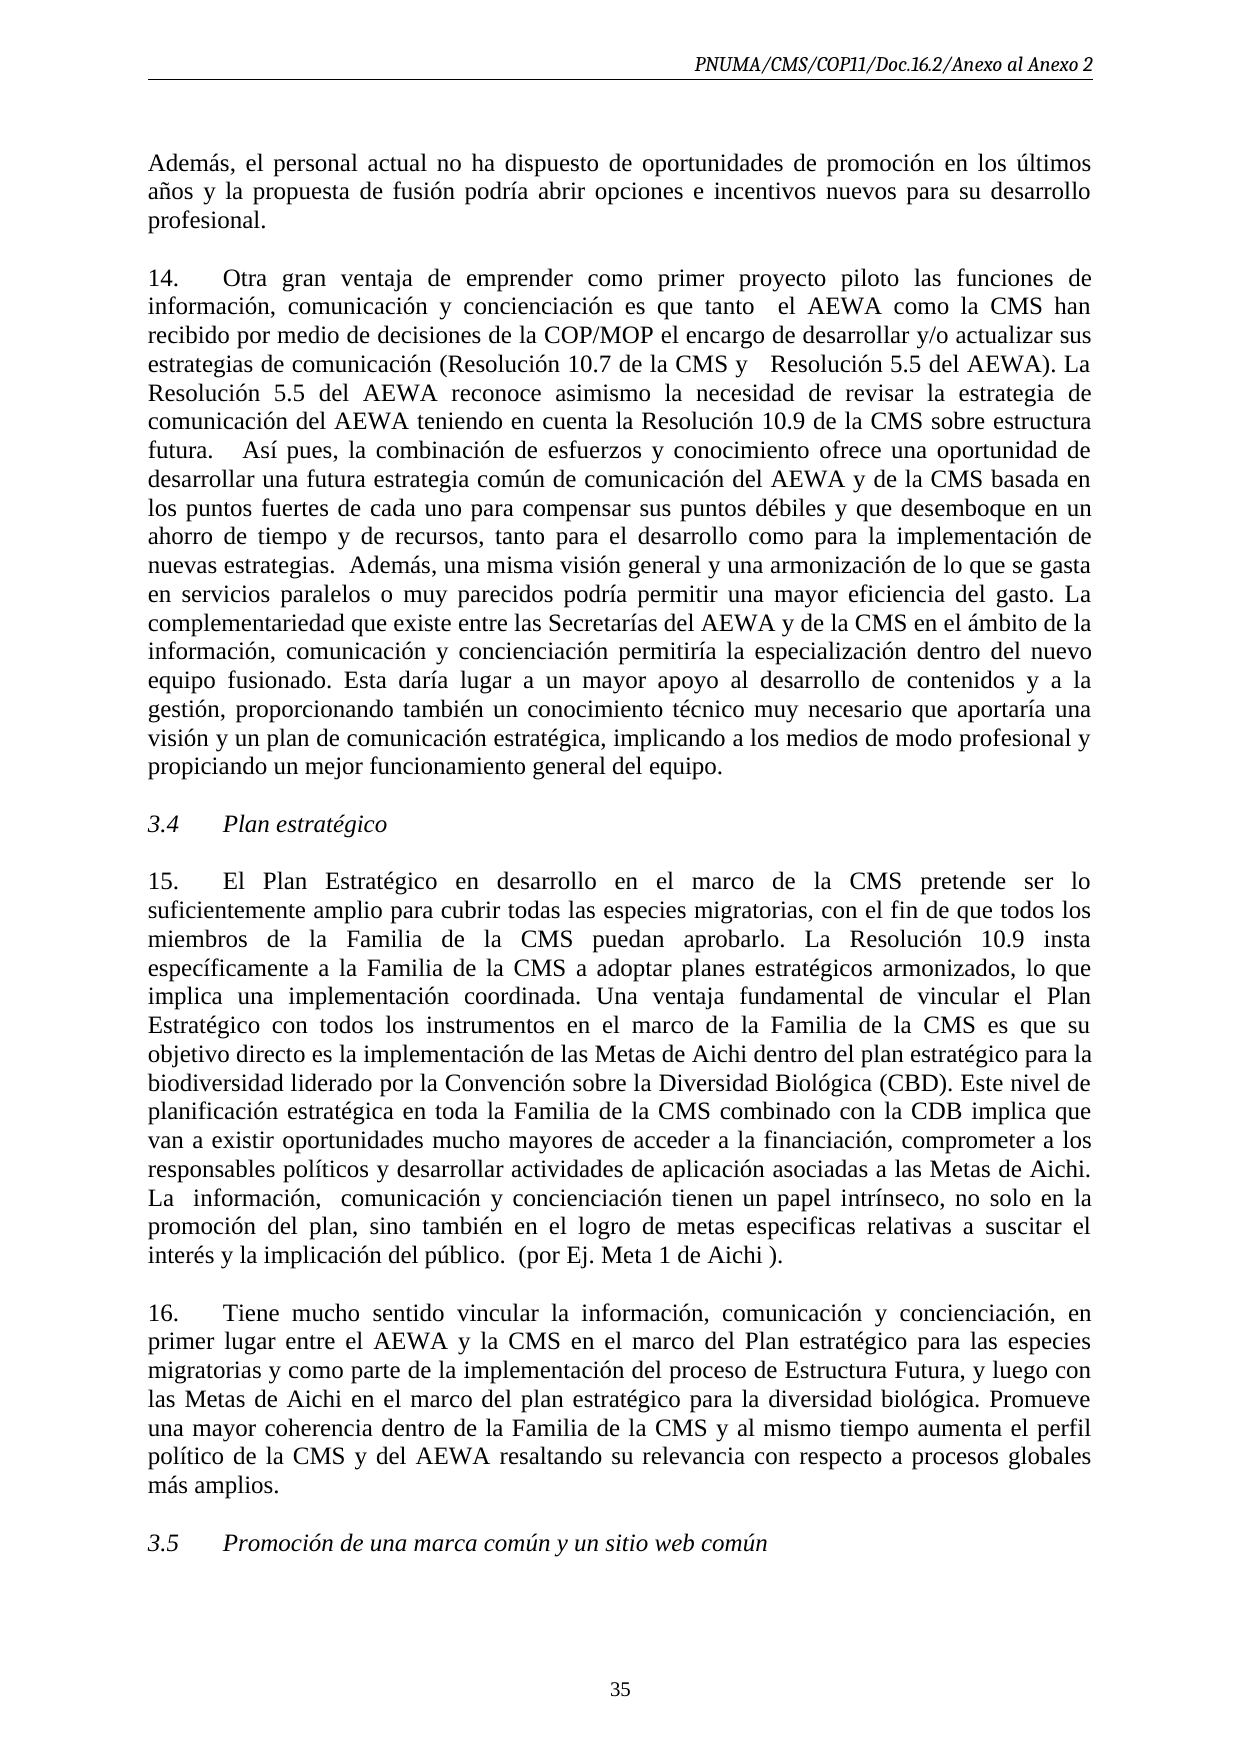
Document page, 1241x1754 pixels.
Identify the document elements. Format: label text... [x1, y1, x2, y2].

text 3.4 Plan estratégico [148, 809, 1092, 838]
list Tiene mucho sentido vincular la información, comunicación y concienciación, en primer lugar entre el AEWA y la CMS en el marco del Plan estratégico para las especies migratorias y como parte de la implementación del proceso de Estructura Futura, y luego con las Metas de Aichi en el marco del plan estratégico para la diversidad biológica. Promueve una mayor coherencia dentro de la Familia de la CMS y al mismo tiempo aumenta el perfil político de la CMS y del AEWA resaltando su relevancia con respecto a procesos globales más amplios. [148, 1298, 1092, 1499]
text 3.5 Promoción de una marca común y un sitio web común [148, 1528, 1092, 1556]
list Otra gran ventaja de emprender como primer proyecto piloto las funciones de información, comunicación y concienciación es que tanto el AEWA como la CMS han recibido por medio de decisiones de la COP/MOP el encargo de desarrollar y/o actualizar sus estrategias de comunicación (Resolución 10.7 de la CMS y Resolución 5.5 del AEWA). La Resolución 5.5 del AEWA reconoce asimismo la necesidad de revisar la estrategia de comunicación del AEWA teniendo en cuenta la Resolución 10.9 de la CMS sobre estructura futura. Así pues, la combinación de esfuerzos y conocimiento ofrece una oportunidad de desarrollar una futura estrategia común de comunicación del AEWA y de la CMS basada en los puntos fuertes de cada uno para compensar sus puntos débiles y que desemboque en un ahorro de tiempo y de recursos, tanto para el desarrollo como para la implementación de nuevas estrategias. Además, una misma visión general y una armonización de lo que se gasta en servicios paralelos o muy parecidos podría permitir una mayor eficiencia del gasto. La complementariedad que existe entre las Secretarías del AEWA y de la CMS en el ámbito de la información, comunicación y concienciación permitiría la especialización dentro del nuevo equipo fusionado. Esta daría lugar a un mayor apoyo al desarrollo de contenidos y a la gestión, proporcionando también un conocimiento técnico muy necesario que aportaría una visión y un plan de comunicación estratégica, implicando a los medios de modo profesional y propiciando un mejor funcionamiento general del equipo. [148, 263, 1092, 780]
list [148, 148, 1092, 234]
list El Plan Estratégico en desarrollo en el marco de la CMS pretende ser lo suficientemente amplio para cubrir todas las especies migratorias, con el fin de que todos los miembros de la Familia de la CMS puedan aprobarlo. La Resolución 10.9 insta específicamente a la Familia de la CMS a adoptar planes estratégicos armonizados, lo que implica una implementación coordinada. Una ventaja fundamental de vincular el Plan Estratégico con todos los instrumentos en el marco de la Familia de la CMS es que su objetivo directo es la implementación de las Metas de Aichi dentro del plan estratégico para la biodiversidad liderado por la Convención sobre la Diversidad Biológica (CBD). Este nivel de planificación estratégica en toda la Familia de la CMS combinado con la CDB implica que van a existir oportunidades mucho mayores de acceder a la financiación, comprometer a los responsables políticos y desarrollar actividades de aplicación asociadas a las Metas de Aichi. La información, comunicación y concienciación tienen un papel intrínseco, no solo en la promoción del plan, sino también en el logro de metas especificas relativas a suscitar el interés y la implicación del público. (por Ej. Meta 1 de Aichi ). [148, 866, 1092, 1269]
